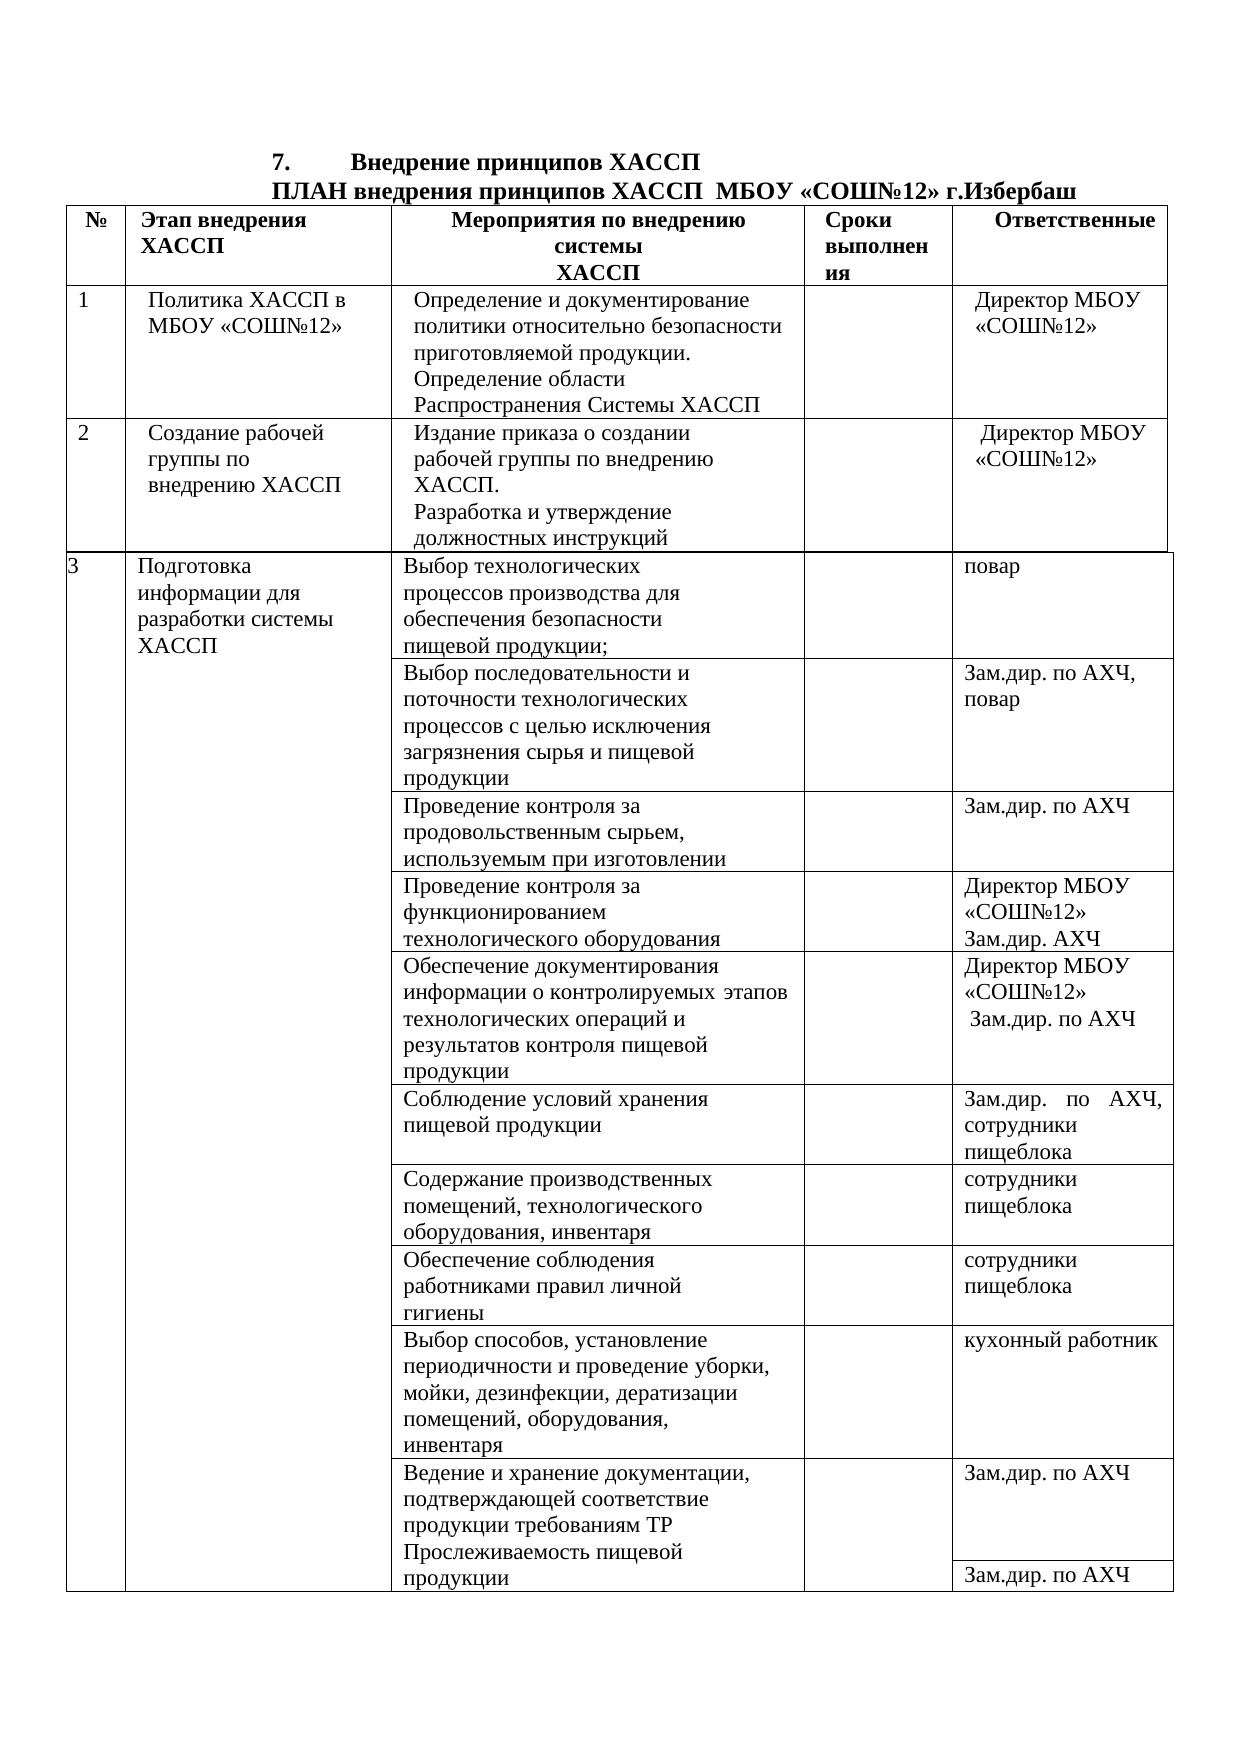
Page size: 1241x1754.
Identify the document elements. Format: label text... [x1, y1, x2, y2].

table_cell Проведение контроля за функционированием технологического оборудования [392, 872, 804, 951]
table_header Мероприятия по внедрению системы ХАССП [392, 206, 804, 285]
list Внедрение принципов ХАССП [96, 147, 876, 176]
table_header № [67, 206, 125, 285]
table_cell Зам.дир. по АХЧ [953, 1459, 1173, 1560]
table_header [805, 553, 952, 658]
table_header Сроки выполнения [805, 206, 952, 285]
table_cell 2 [67, 419, 125, 551]
table_cell [805, 659, 952, 791]
table_cell Зам.дир. по АХЧ [953, 792, 1173, 871]
table_cell Определение и документирование политики относительно безопасности приготовляемой продукции. Определение области Распространения Системы ХАССП [392, 286, 804, 418]
table_cell Директор МБОУ «СОШ№12» [953, 419, 1167, 551]
table_cell Создание рабочей группы по внедрению ХАССП [126, 419, 391, 551]
table_cell сотрудники пищеблока [953, 1165, 1173, 1245]
table_cell Директор МБОУ «СОШ№12» Зам.дир. по АХЧ [953, 952, 1173, 1084]
table_header Подготовка информации для разработки системы ХАССП [126, 553, 391, 1591]
table_cell Ведение и хранение документации, подтверждающей соответствие продукции требованиям ТР Прослеживаемость пищевой продукции [392, 1459, 804, 1591]
table_header повар [953, 553, 1173, 658]
table_cell [805, 286, 952, 418]
table_cell Политика ХАССП в МБОУ «СОШ№12» [126, 286, 391, 418]
table_cell Выбор последовательности и поточности технологических процессов с целью исключения загрязнения сырья и пищевой продукции [392, 659, 804, 791]
table_cell [805, 1085, 952, 1164]
table_cell Обеспечение документирования информации о контролируемых этапов технологических операций и результатов контроля пищевой продукции [392, 952, 804, 1084]
table_cell Соблюдение условий хранения пищевой продукции [392, 1085, 804, 1164]
table_cell [805, 1165, 952, 1245]
table_cell Обеспечение соблюдения работниками правил личной гигиены [392, 1246, 804, 1325]
table_cell сотрудники пищеблока [953, 1246, 1173, 1325]
table_cell Зам.дир. по АХЧ [953, 1561, 1173, 1591]
table_cell Директор МБОУ «СОШ№12» [953, 286, 1167, 418]
list ПЛАН внедрения принципов ХАССП МБОУ «СОШ№12» г.Избербаш [175, 176, 1173, 205]
table_cell [805, 1326, 952, 1458]
table_cell Выбор способов, установление периодичности и проведение уборки, мойки, дезинфекции, дератизации помещений, оборудования, инвентаря [392, 1326, 804, 1458]
table_header Выбор технологических процессов производства для обеспечения безопасности пищевой продукции; [392, 553, 804, 658]
table_cell [805, 872, 952, 951]
table_header Этап внедрения ХАССП [126, 206, 391, 285]
table_cell Содержание производственных помещений, технологического оборудования, инвентаря [392, 1165, 804, 1245]
table_cell Зам.дир. по АХЧ, повар [953, 659, 1173, 791]
table_cell Проведение контроля за продовольственным сырьем, используемым при изготовлении [392, 792, 804, 871]
table_cell [805, 952, 952, 1084]
table_cell Зам.дир. по АХЧ, сотрудники пищеблока [953, 1085, 1173, 1164]
table_cell [805, 1246, 952, 1325]
table_cell кухонный работник [953, 1326, 1173, 1458]
table_cell 1 [67, 286, 125, 418]
table_cell [805, 792, 952, 871]
table_header 3 [67, 553, 125, 1591]
table_cell Директор МБОУ «СОШ№12» Зам.дир. АХЧ [953, 872, 1173, 951]
table_header Ответственные [953, 206, 1167, 285]
table_cell [805, 1459, 952, 1591]
table_cell Издание приказа о создании рабочей группы по внедрению ХАССП. Разработка и утверждение должностных инструкций [392, 419, 804, 551]
table_cell [805, 419, 952, 551]
